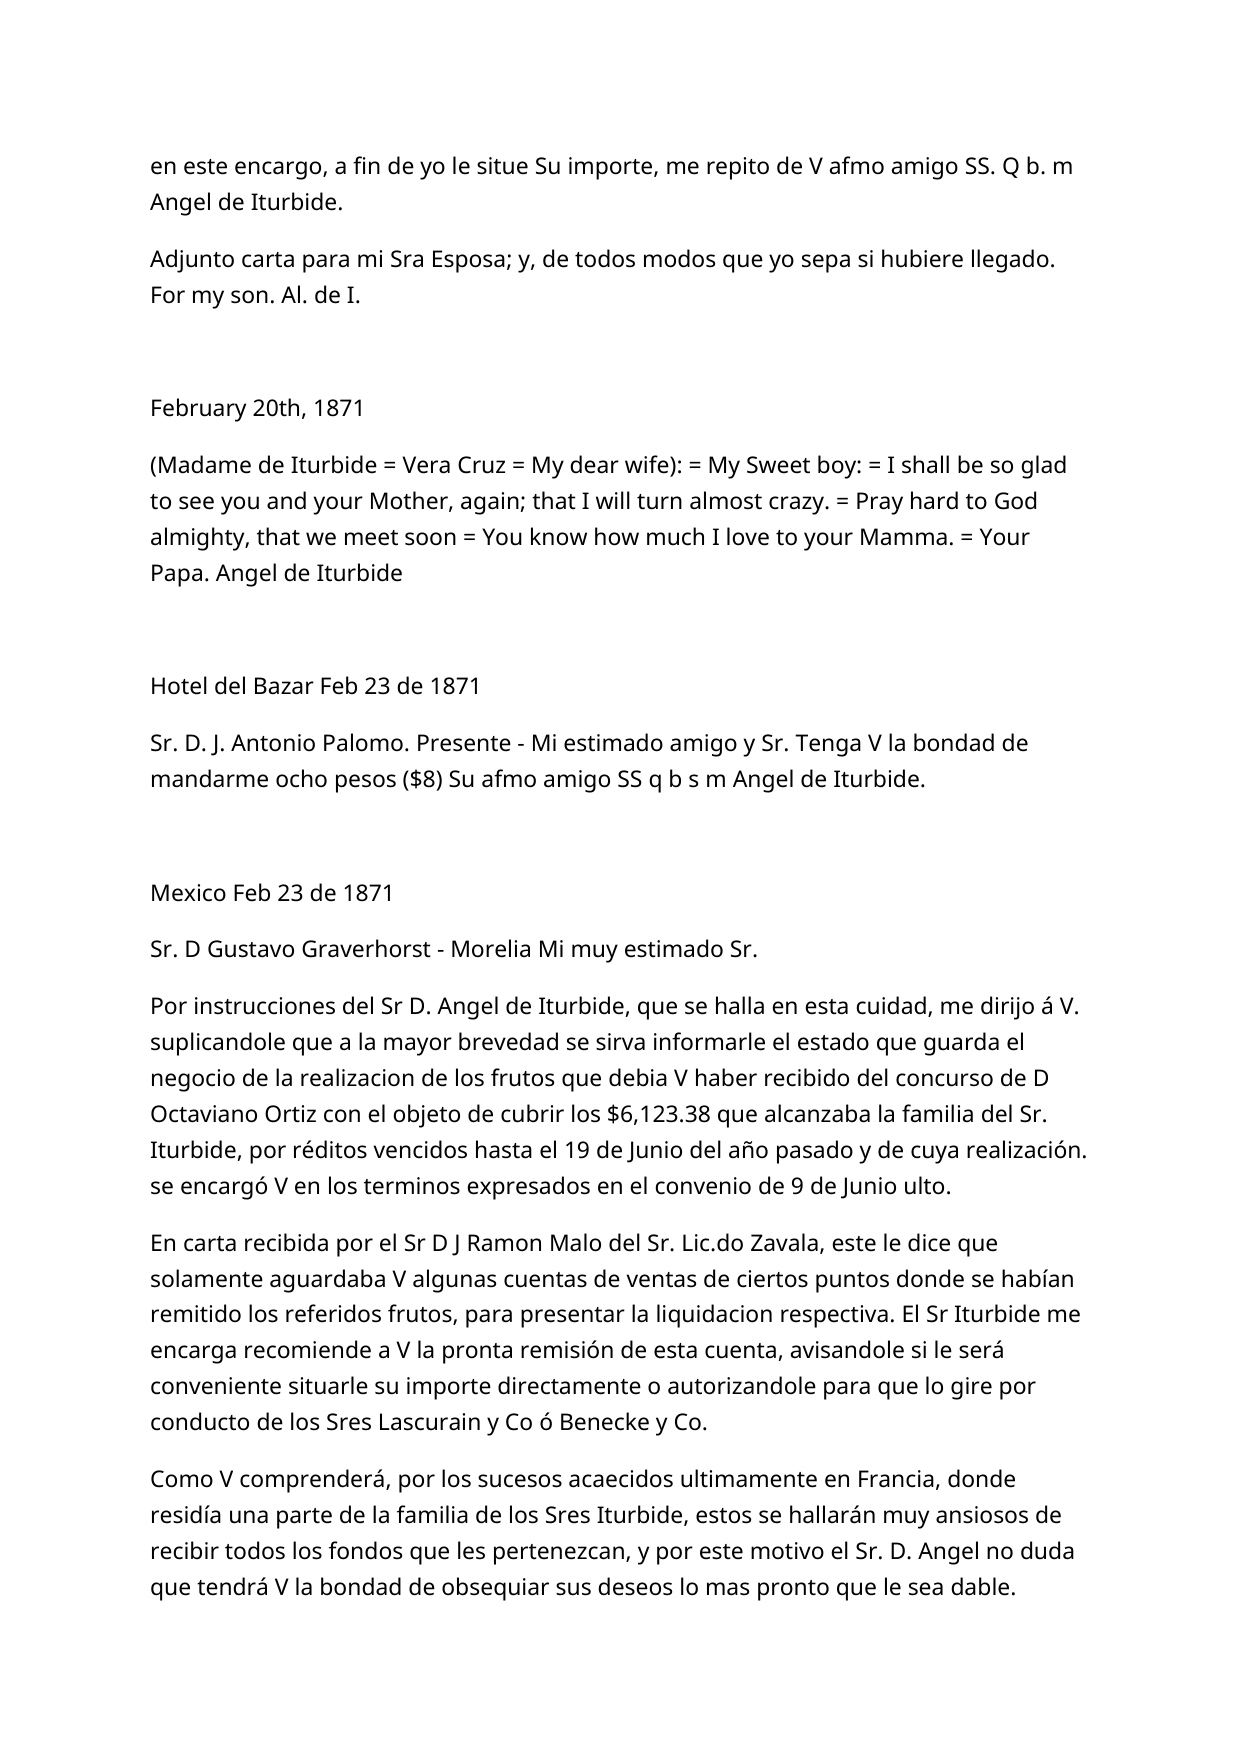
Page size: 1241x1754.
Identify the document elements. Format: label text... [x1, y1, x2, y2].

text Adjunto carta para mi Sra Esposa; y, de todos modos que yo sepa si hubiere llegado. For my son. Al. de I. [150, 243, 1090, 310]
text Como V comprenderá, por los sucesos acaecidos ultimamente en Francia, donde residía una parte de la familia de los Sres Iturbide, estos se hallarán muy ansiosos de recibir todos los fondos que les pertenezcan, y por este motivo el Sr. D. Angel no duda que tendrá V la bondad de obsequiar sus deseos lo mas pronto que le sea dable. [150, 1463, 1090, 1602]
text Mexico Feb 23 de 1871 [150, 877, 1090, 908]
text (Madame de Iturbide = Vera Cruz = My dear wife): = My Sweet boy: = I shall be so glad to see you and your Mother, again; that I will turn almost crazy. = Pray hard to God almighty, that we meet soon = You know how much I love to your Mamma. = Your Papa. Angel de Iturbide [150, 449, 1090, 588]
text Hotel del Bazar Feb 23 de 1871 [150, 670, 1090, 702]
text Por instrucciones del Sr D. Angel de Iturbide, que se halla en esta cuidad, me dirijo á V. suplicandole que a la mayor brevedad se sirva informarle el estado que guarda el negocio de la realizacion de los frutos que debia V haber recibido del concurso de D Octaviano Ortiz con el objeto de cubrir los $6,123.38 que alcanzaba la familia del Sr. Iturbide, por réditos vencidos hasta el 19 de Junio del año pasado y de cuya realización. se encargó V en los terminos expresados en el convenio de 9 de Junio ulto. [150, 990, 1090, 1201]
text Sr. D Gustavo Graverhorst - Morelia Mi muy estimado Sr. [150, 933, 1090, 964]
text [150, 150, 1090, 217]
text En carta recibida por el Sr D J Ramon Malo del Sr. Lic.do Zavala, este le dice que solamente aguardaba V algunas cuentas de ventas de ciertos puntos donde se habían remitido los referidos frutos, para presentar la liquidacion respectiva. El Sr Iturbide me encarga recomiende a V la pronta remisión de esta cuenta, avisandole si le será conveniente situarle su importe directamente o autorizandole para que lo gire por conducto de los Sres Lascurain y Co ó Benecke y Co. [150, 1227, 1090, 1437]
text Sr. D. J. Antonio Palomo. Presente - Mi estimado amigo y Sr. Tenga V la bondad de mandarme ocho pesos ($8) Su afmo amigo SS q b s m Angel de Iturbide. [150, 727, 1090, 794]
text February 20th, 1871 [150, 392, 1090, 423]
